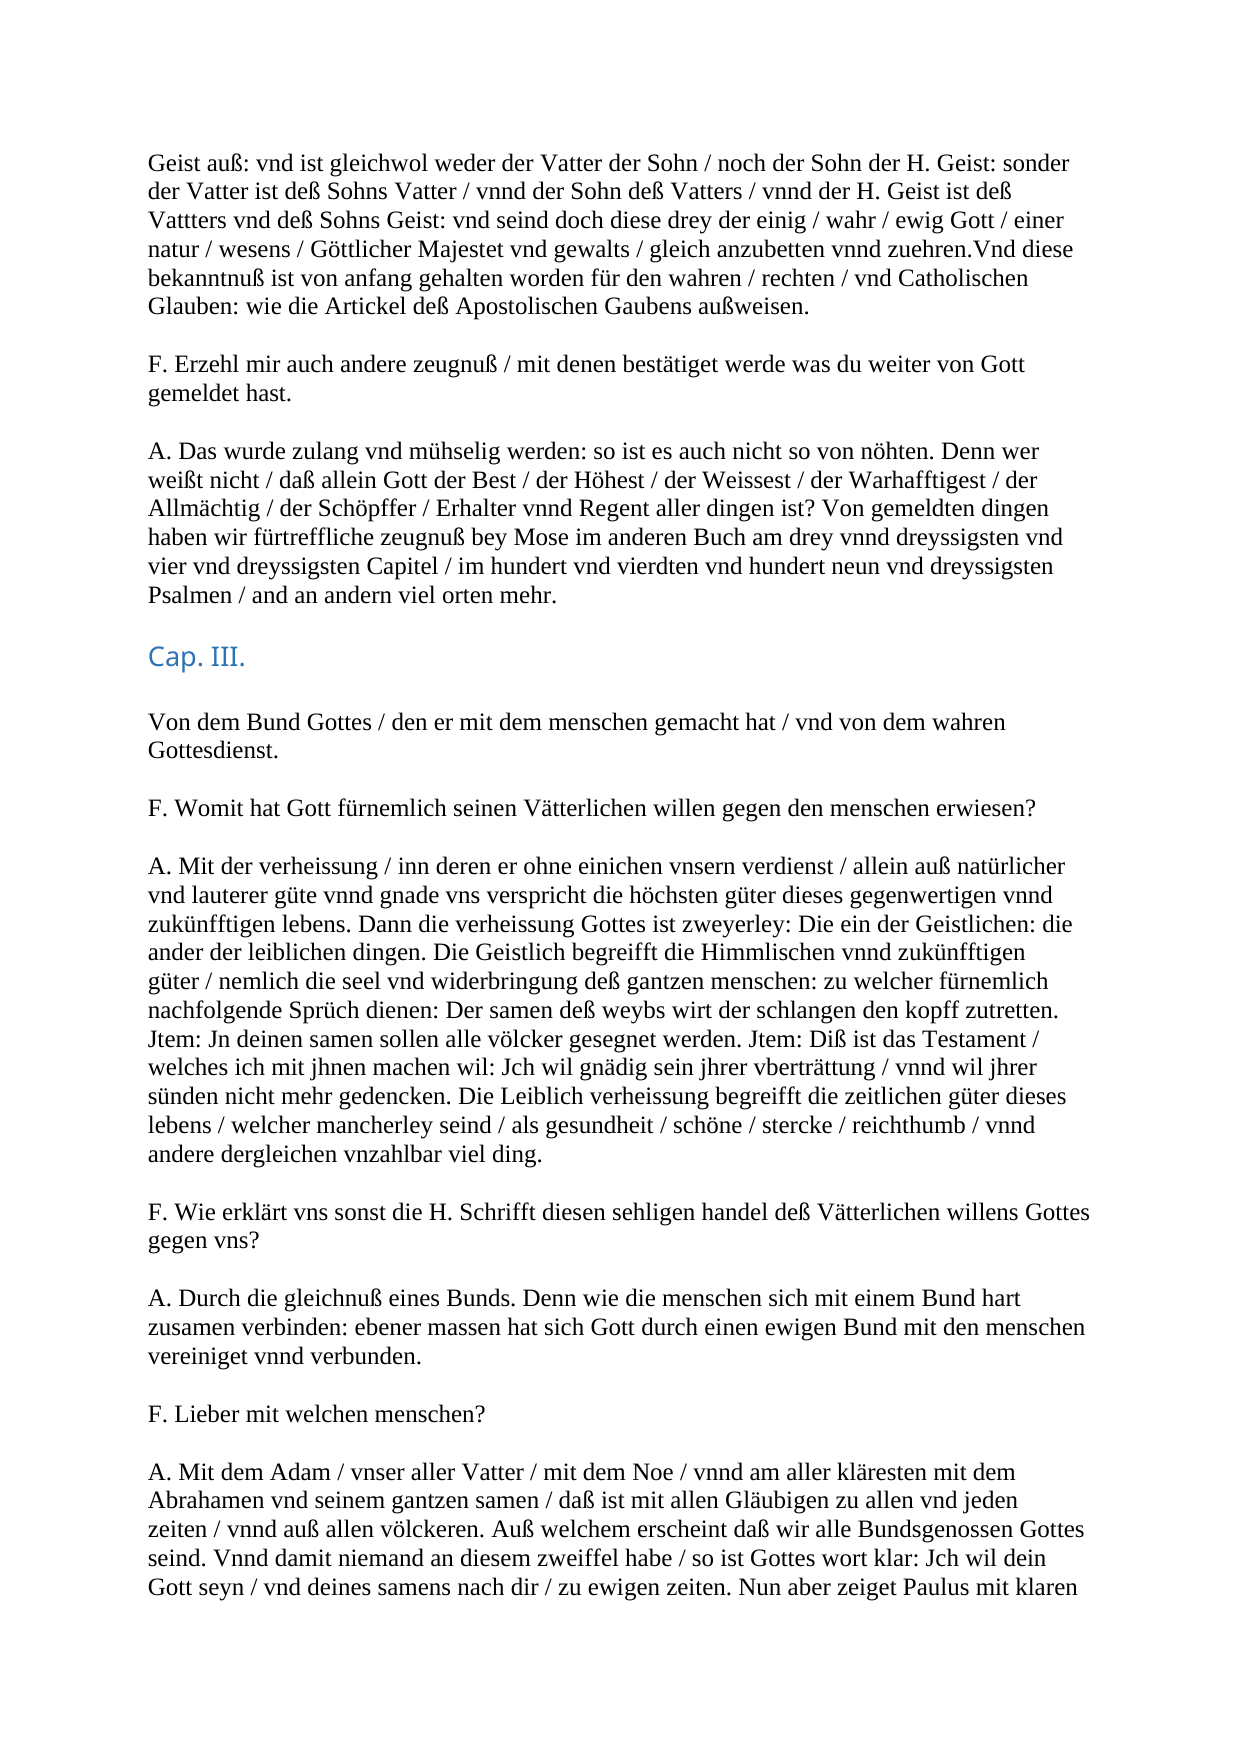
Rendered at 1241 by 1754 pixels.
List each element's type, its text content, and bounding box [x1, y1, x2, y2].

text A. Das wurde zulang vnd mühselig werden: so ist es auch nicht so von nöhten. Denn wer weißt nicht / daß allein Gott der Best / der Höhest / der Weissest / der Warhafftigest / der Allmächtig / der Schöpffer / Erhalter vnnd Regent aller dingen ist? Von gemeldten dingen haben wir fürtreffliche zeugnuß bey Mose im anderen Buch am drey vnnd dreyssigsten vnd vier vnd dreyssigsten Capitel / im hundert vnd vierdten vnd hundert neun vnd dreyssigsten Psalmen / and an andern viel orten mehr. [148, 436, 1093, 608]
text F. Womit hat Gott fürnemlich seinen Vätterlichen willen gegen den menschen erwiesen? [148, 793, 1093, 822]
text Von dem Bund Gottes / den er mit dem menschen gemacht hat / vnd von dem wahren Gottesdienst. [148, 707, 1093, 764]
text F. Wie erklärt vns sonst die H. Schrifft diesen sehligen handel deß Vätterlichen willens Gottes gegen vns? [148, 1197, 1093, 1254]
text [148, 1457, 1093, 1600]
text A. Durch die gleichnuß eines Bunds. Denn wie die menschen sich mit einem Bund hart zusamen verbinden: ebener massen hat sich Gott durch einen ewigen Bund mit den menschen vereiniget vnnd verbunden. [148, 1283, 1093, 1369]
text F. Lieber mit welchen menschen? [148, 1399, 1093, 1427]
text F. Erzehl mir auch andere zeugnuß / mit denen bestätiget werde was du weiter von Gott gemeldet hast. [148, 349, 1093, 407]
text A. Mit der verheissung / inn deren er ohne einichen vnsern verdienst / allein auß natürlicher vnd lauterer güte vnnd gnade vns verspricht die höchsten güter dieses gegenwertigen vnnd zukünfftigen lebens. Dann die verheissung Gottes ist zweyerley: Die ein der Geistlichen: die ander der leiblichen dingen. Die Geistlich begreifft die Himmlischen vnnd zukünfftigen güter / nemlich die seel vnd widerbringung deß gantzen menschen: zu welcher fürnemlich nachfolgende Sprüch dienen: Der samen deß weybs wirt der schlangen den kopff zutretten. Jtem: Jn deinen samen sollen alle völcker gesegnet werden. Jtem: Diß ist das Testament / welches ich mit jhnen machen wil: Jch wil gnädig sein jhrer vberträttung / vnnd wil jhrer sünden nicht mehr gedencken. Die Leiblich verheissung begreifft die zeitlichen güter dieses lebens / welcher mancherley seind / als gesundheit / schöne / stercke / reichthumb / vnnd andere dergleichen vnzahlbar viel ding. [148, 851, 1093, 1167]
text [148, 148, 1093, 320]
subtitle Cap. III. [148, 638, 1093, 674]
